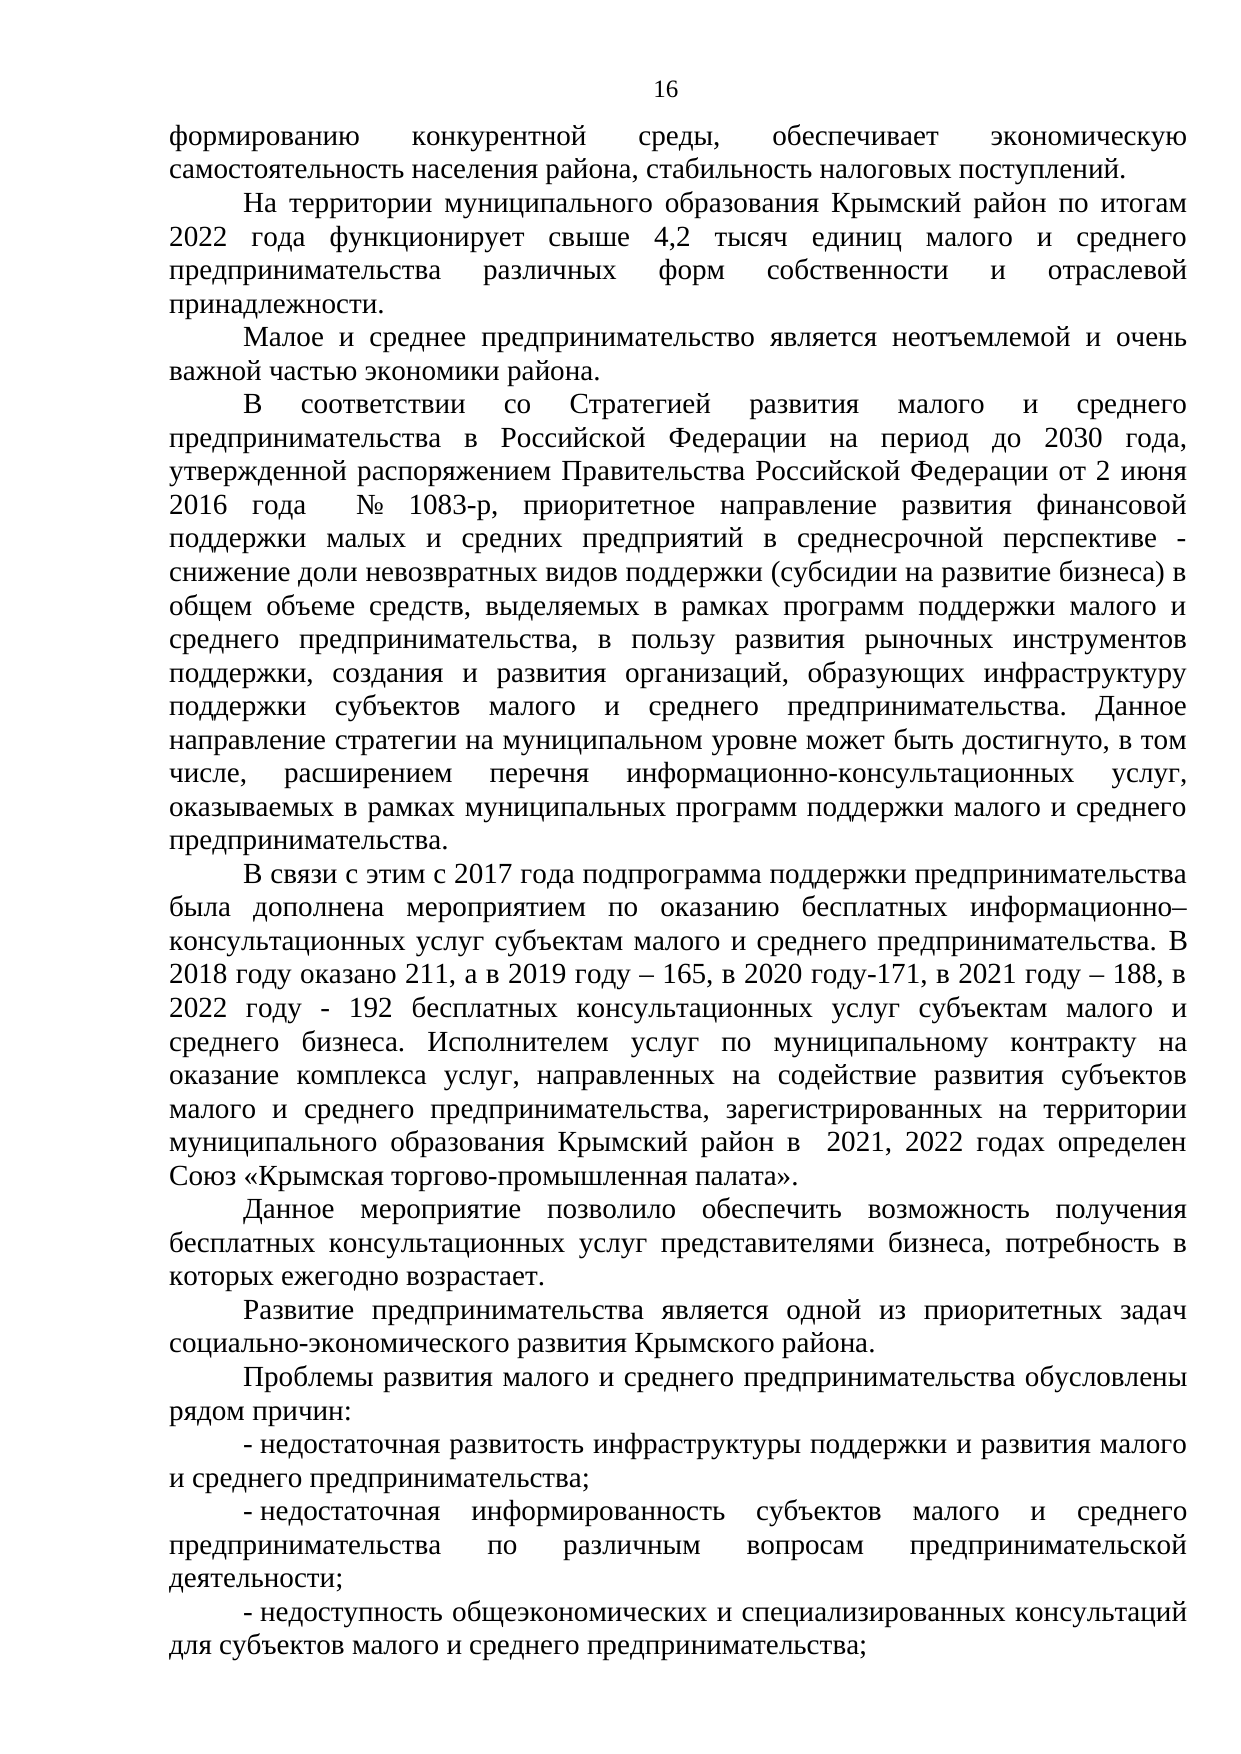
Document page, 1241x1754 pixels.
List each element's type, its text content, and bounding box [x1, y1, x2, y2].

text Проблемы развития малого и среднего предпринимательства обусловлены рядом причин: [169, 1359, 1188, 1426]
text На территории муниципального образования Крымский район по итогам 2022 года функционирует свыше 4,2 тысяч единиц малого и среднего предпринимательства различных форм собственности и отраслевой принадлежности. [169, 185, 1188, 319]
text Развитие предпринимательства является одной из приоритетных задач социально-экономического развития Крымского района. [169, 1292, 1188, 1359]
text - недостаточная развитость инфраструктуры поддержки и развития малого и среднего предпринимательства; [169, 1426, 1188, 1493]
text Малое и среднее предпринимательство является неотъемлемой и очень важной частью экономики района. [169, 319, 1188, 386]
text В соответствии со Стратегией развития малого и среднего предпринимательства в Российской Федерации на период до 2030 года, утвержденной распоряжением Правительства Российской Федерации от 2 июня 2016 года № 1083-р, приоритетное направление развития финансовой поддержки малых и средних предприятий в среднесрочной перспективе - снижение доли невозвратных видов поддержки (субсидии на развитие бизнеса) в общем объеме средств, выделяемых в рамках программ поддержки малого и среднего предпринимательства, в пользу развития рыночных инструментов поддержки, создания и развития организаций, образующих инфраструктуру поддержки субъектов малого и среднего предпринимательства. Данное направление стратегии на муниципальном уровне может быть достигнуто, в том числе, расширением перечня информационно-консультационных услуг, оказываемых в рамках муниципальных программ поддержки малого и среднего предпринимательства. [169, 386, 1188, 856]
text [169, 118, 1188, 185]
text - недоступность общеэкономических и специализированных консультаций для субъектов малого и среднего предпринимательства; [169, 1594, 1188, 1661]
text Данное мероприятие позволило обеспечить возможность получения бесплатных консультационных услуг представителями бизнеса, потребность в которых ежегодно возрастает. [169, 1191, 1188, 1292]
text - недостаточная информированность субъектов малого и среднего предпринимательства по различным вопросам предпринимательской деятельности; [169, 1493, 1188, 1594]
text В связи с этим с 2017 года подпрограмма поддержки предпринимательства была дополнена мероприятием по оказанию бесплатных информационно–консультационных услуг субъектам малого и среднего предпринимательства. В 2018 году оказано 211, а в 2019 году – 165, в 2020 году-171, в 2021 году – 188, в 2022 году - 192 бесплатных консультационных услуг субъектам малого и среднего бизнеса. Исполнителем услуг по муниципальному контракту на оказание комплекса услуг, направленных на содействие развития субъектов малого и среднего предпринимательства, зарегистрированных на территории муниципального образования Крымский район в 2021, 2022 годах определен Союз «Крымская торгово-промышленная палата». [169, 856, 1188, 1191]
